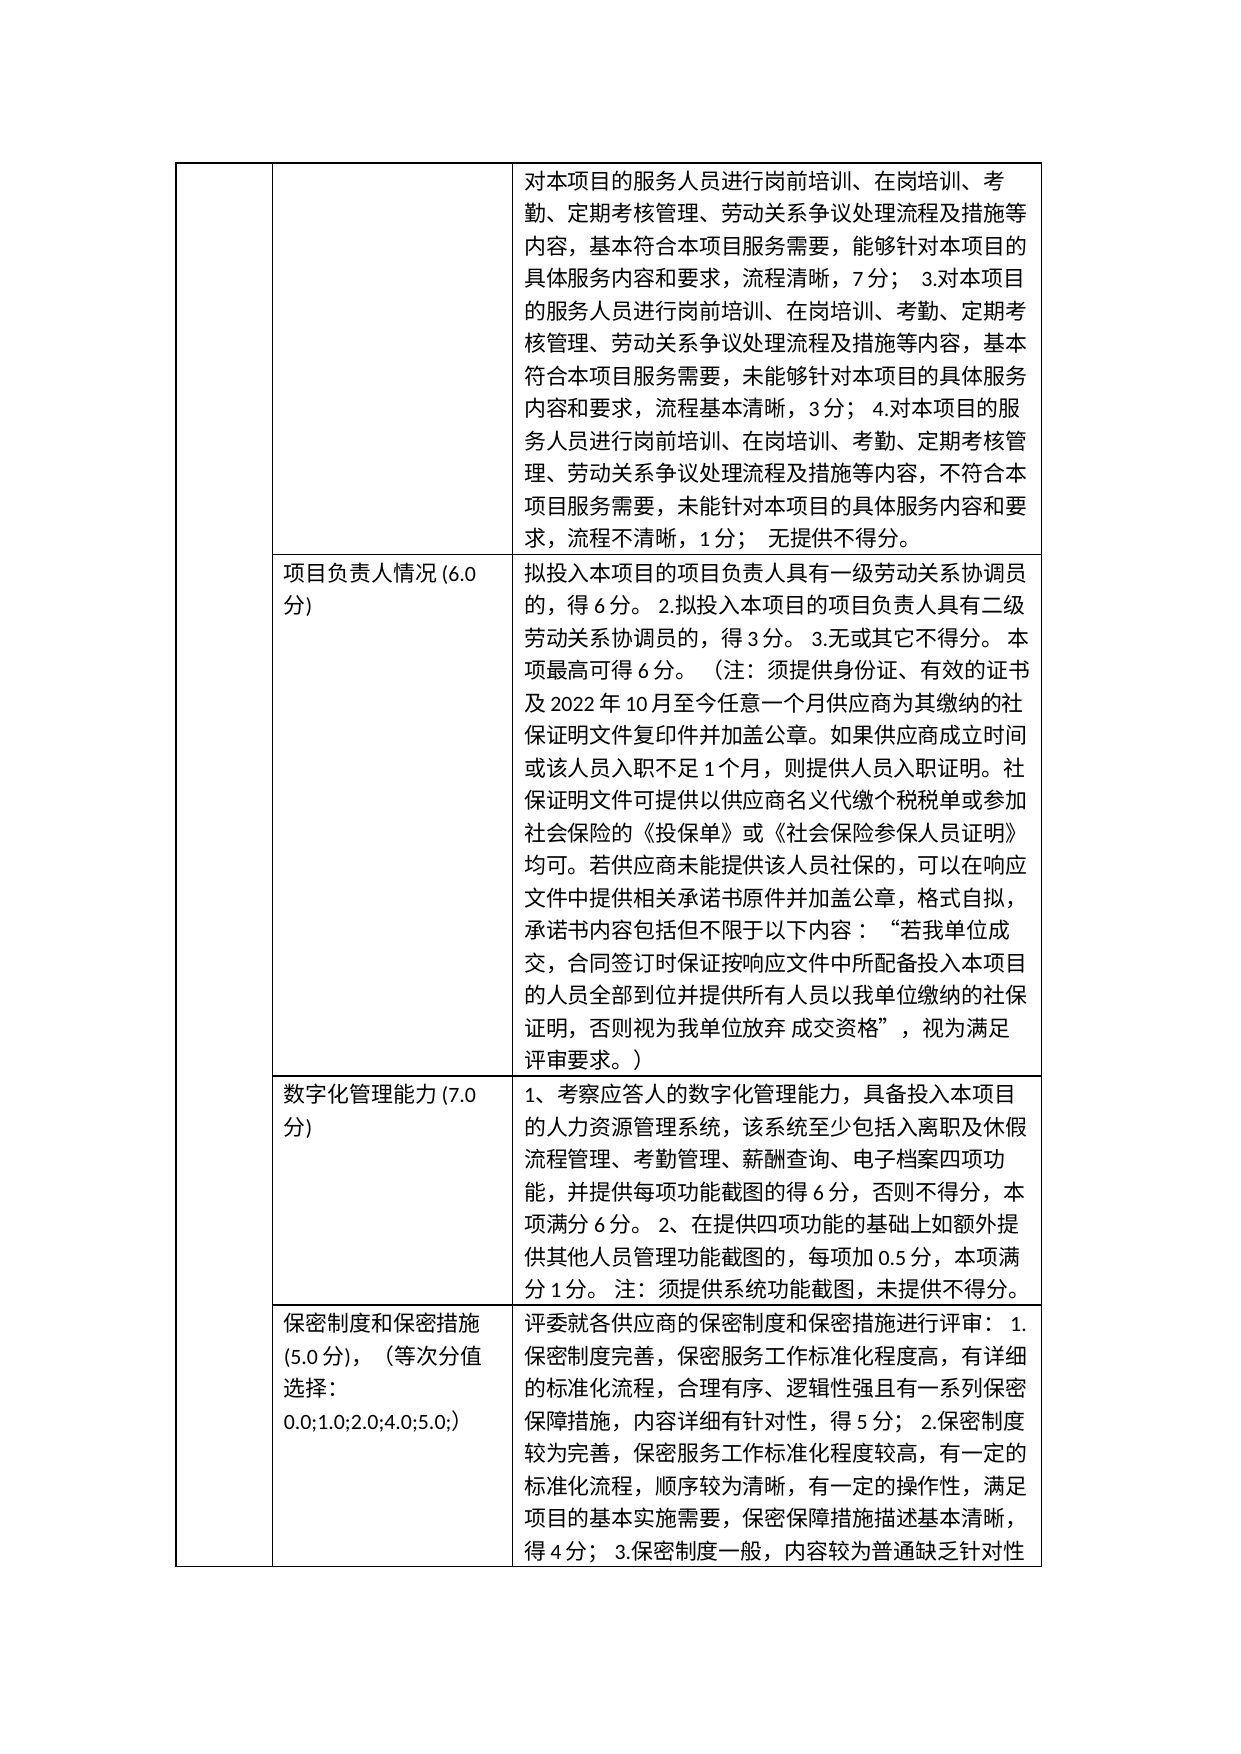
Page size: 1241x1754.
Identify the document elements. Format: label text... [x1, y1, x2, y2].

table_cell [513, 1306, 1041, 1566]
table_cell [273, 1306, 512, 1566]
table_cell 项目负责人情况 (6.0分) [273, 555, 512, 1075]
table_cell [273, 164, 512, 553]
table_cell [513, 164, 1041, 553]
table_cell 数字化管理能力 (7.0分) [273, 1077, 512, 1304]
table_cell 拟投入本项目的项目负责人具有一级劳动关系协调员的，得6分。 2.拟投入本项目的项目负责人具有二级劳动关系协调员的，得3分。 3.无或其它不得分。 本项最高可得6分。 （注：须提供身份证、有效的证书及2022年10月至今任意一个月供应商为其缴纳的社保证明文件复印件并加盖公章。如果供应商成立时间或该人员入职不足1个月，则提供人员入职证明。社保证明文件可提供以供应商名义代缴个税税单或参加社会保险的《投保单》或《社会保险参保人员证明》均可。若供应商未能提供该人员社保的，可以在响应文件中提供相关承诺书原件并加盖公章，格式自拟，承诺书内容包括但不限于以下内容 ：“若我单位成交，合同签订时保证按响应文件中所配备投入本项目的人员全部到位并提供所有人员以我单位缴纳的社保证明，否则视为我单位放弃 成交资格”，视为满足评审要求。） [513, 555, 1041, 1075]
table_cell 1、考察应答人的数字化管理能力，具备投入本项目的人力资源管理系统，该系统至少包括入离职及休假流程管理、考勤管理、薪酬查询、电子档案四项功能，并提供每项功能截图的得6分，否则不得分，本项满分6分。 2、在提供四项功能的基础上如额外提供其他人员管理功能截图的，每项加0.5分，本项满分1分。 注：须提供系统功能截图，未提供不得分。 [513, 1077, 1041, 1304]
